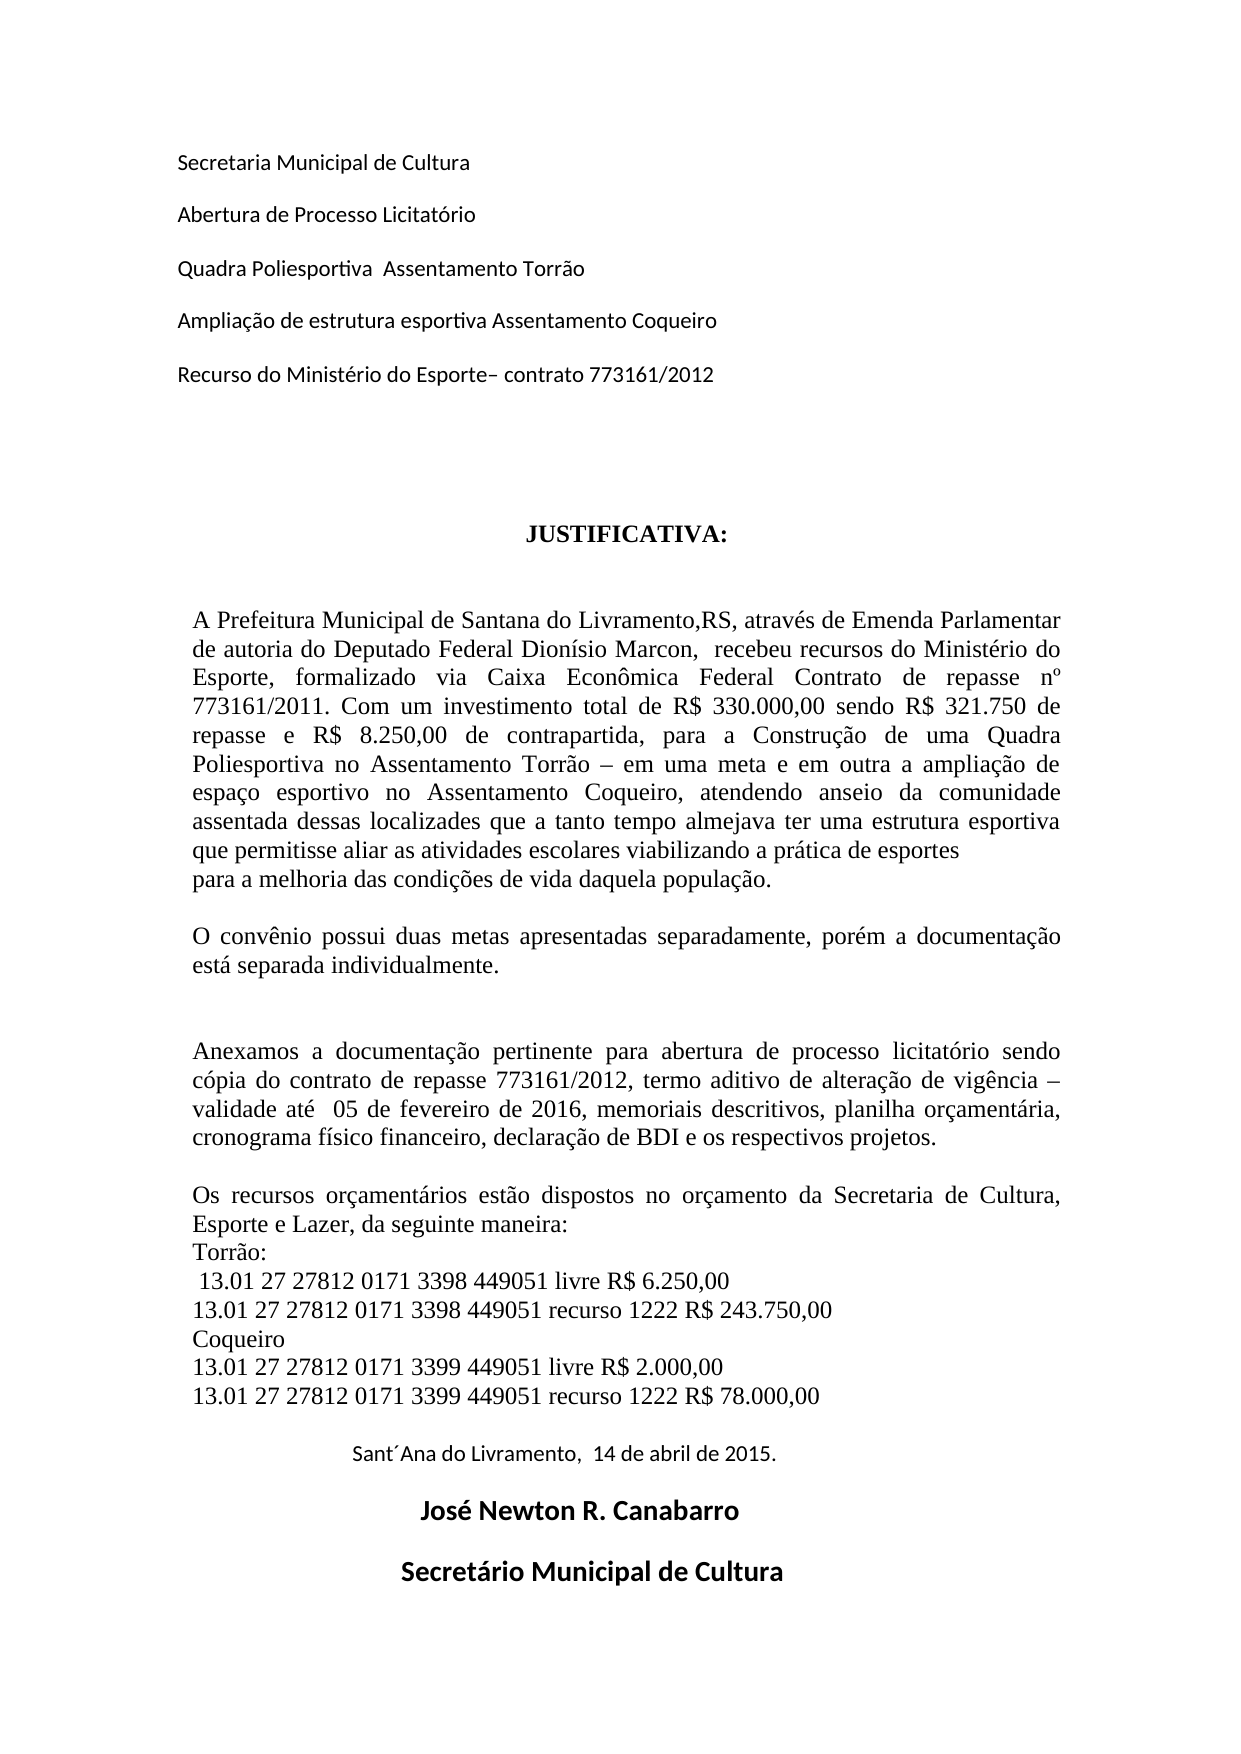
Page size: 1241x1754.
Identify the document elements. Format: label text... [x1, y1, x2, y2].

text José Newton R. Canabarro [177, 1492, 1063, 1527]
text Ampliação de estrutura esportiva Assentamento Coqueiro [177, 307, 1063, 335]
text Secretaria Municipal de Cultura [177, 148, 1063, 176]
table_header JUSTIFICATIVA: A Prefeitura Municipal de Santana do Livramento,RS, através de Emenda Parlamentar de autoria do Deputado Federal Dionísio Marcon, recebeu recursos do Ministério do Esporte, formalizado via Caixa Econômica Federal Contrato de repasse nº 773161/2011. Com um investimento total de R$ 330.000,00 sendo R$ 321.750 de repasse e R$ 8.250,00 de contrapartida, para a Construção de uma Quadra Poliesportiva no Assentamento Torrão – em uma meta e em outra a ampliação de espaço esportivo no Assentamento Coqueiro, atendendo anseio da comunidade assentada dessas localizades que a tanto tempo almejava ter uma estrutura esportiva que permitisse aliar as atividades escolares viabilizando a prática de esportes para a melhoria das condições de vida daquela população. O convênio possui duas metas apresentadas separadamente, porém a documentação está separada individualmente. Anexamos a documentação pertinente para abertura de processo licitatório sendo cópia do contrato de repasse 773161/2012, termo aditivo de alteração de vigência – validade até 05 de fevereiro de 2016, memoriais descritivos, planilha orçamentária, cronograma físico financeiro, declaração de BDI e os respectivos projetos. Os recursos orçamentários estão dispostos no orçamento da Secretaria de Cultura, Esporte e Lazer, da seguinte maneira: Torrão: 13.01 27 27812 0171 3398 449051 livre R$ 6.250,00 13.01 27 27812 0171 3398 449051 recurso 1222 R$ 243.750,00 Coqueiro 13.01 27 27812 0171 3399 449051 livre R$ 2.000,00 13.01 27 27812 0171 3399 449051 recurso 1222 R$ 78.000,00 [192, 519, 1061, 1439]
text Recurso do Ministério do Esporte– contrato 773161/2012 [177, 360, 1063, 388]
text Sant´Ana do Livramento, 14 de abril de 2015. [177, 1439, 1063, 1467]
text Secretário Municipal de Cultura [177, 1553, 1063, 1589]
text Quadra Poliesportiva Assentamento Torrão [177, 254, 1063, 282]
text Abertura de Processo Licitatório [177, 201, 1063, 229]
